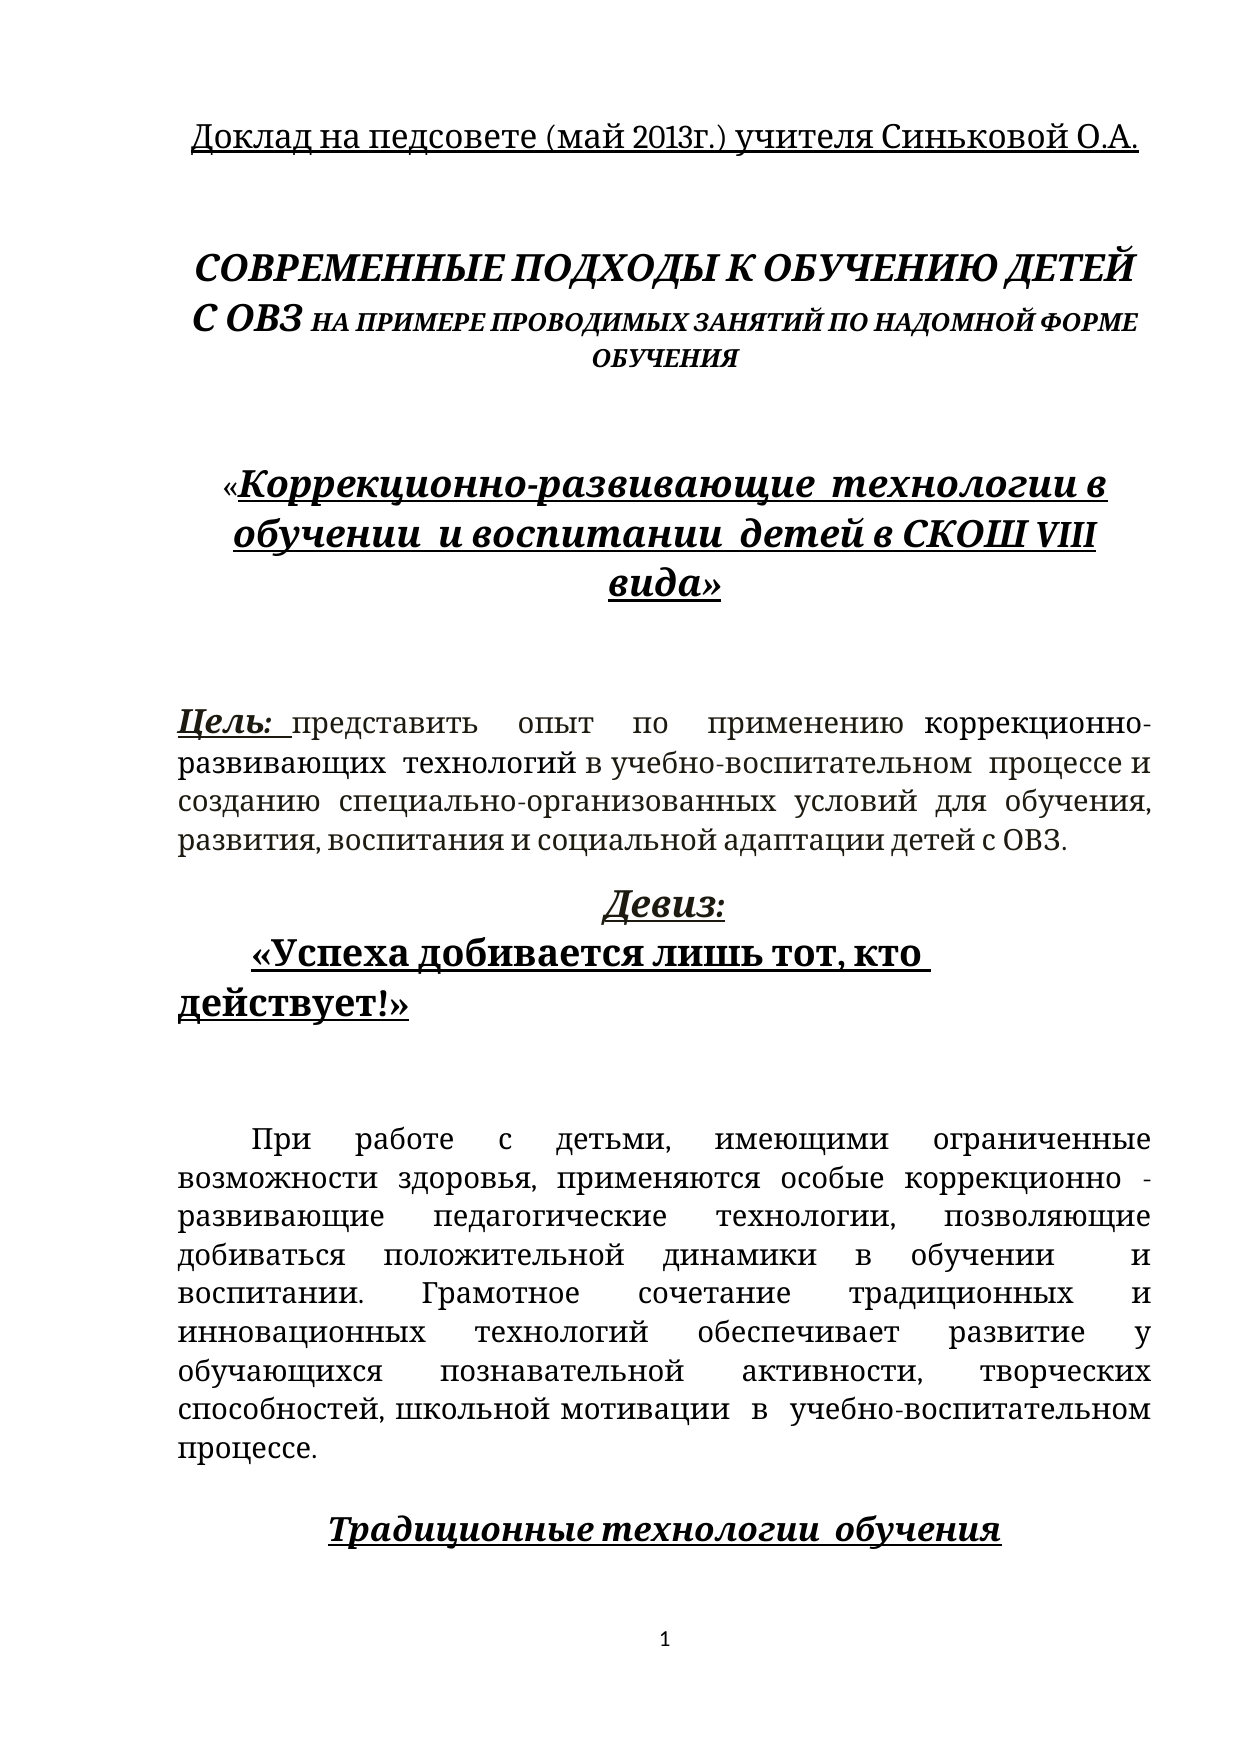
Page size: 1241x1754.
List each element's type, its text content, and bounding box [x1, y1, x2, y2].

text Девиз: [177, 883, 1152, 927]
text Цель: представить опыт по применению коррекционно-развивающих технологий в учебно-воспитательном процессе и созданию специально-организованных условий для обучения, развития, воспитания и социальной адаптации детей с ОВЗ. [177, 704, 1152, 858]
text «Коррекционно-развивающие технологии в обучении и воспитании детей в СКОШ VIII вида» [177, 464, 1152, 606]
text При работе с детьми, имеющими ограниченные возможности здоровья, применяются особые коррекционно - развивающие педагогические технологии, позволяющие добиваться положительной динамики в обучении и воспитании. Грамотное сочетание традиционных и инновационных технологий обеспечивает развитие у обучающихся познавательной активности, творческих способностей, школьной мотивации в учебно-воспитательном процессе. [177, 1123, 1152, 1465]
text Традиционные технологии обучения [177, 1511, 1152, 1549]
text Доклад на педсовете (май 2013г.) учителя Синьковой О.А. [177, 118, 1152, 156]
text СОВРЕМЕННЫЕ ПОДХОДЫ К ОБУЧЕНИЮ ДЕТЕЙ С ОВЗ НА ПРИМЕРЕ ПРОВОДИМЫХ ЗАНЯТИЙ ПО НАДОМНОЙ ФОРМЕ ОБУЧЕНИЯ [177, 248, 1152, 374]
text «Успеха добивается лишь тот, кто действует!» [177, 933, 1152, 1026]
